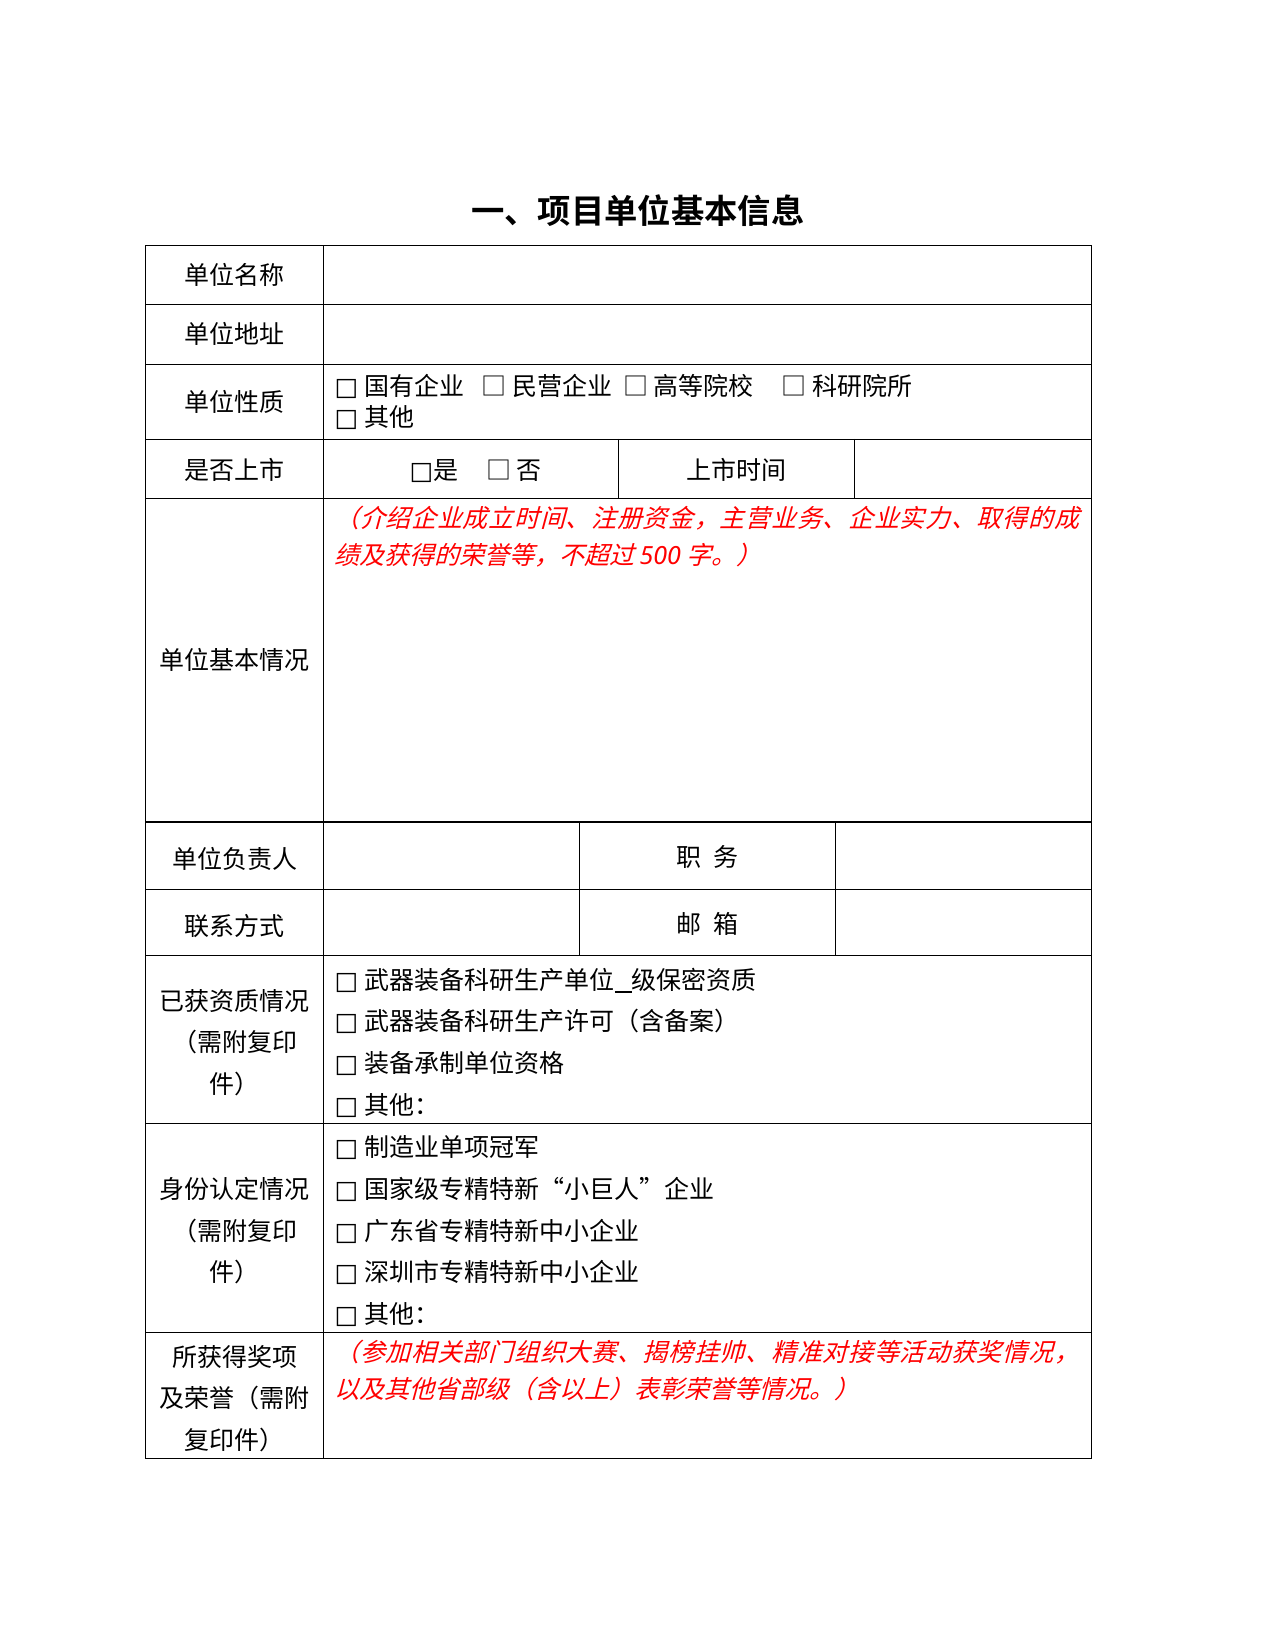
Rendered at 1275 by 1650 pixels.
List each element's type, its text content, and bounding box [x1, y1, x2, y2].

table_cell [324, 305, 1091, 363]
table_cell 职 务 [580, 823, 835, 889]
table_cell 已获资质情况 （需附复印件） [146, 956, 323, 1122]
table_cell [324, 823, 579, 889]
table_cell □是 □ 否 [324, 440, 618, 498]
table_cell 单位负责人 [146, 823, 323, 889]
table_cell 所获得奖项 及荣誉（需附复印件） [146, 1333, 323, 1458]
table_cell [324, 890, 579, 955]
table_cell 是否上市 [146, 440, 323, 498]
table_cell 单位基本情况 [146, 499, 323, 821]
table_cell [836, 890, 1091, 955]
table_cell 单位性质 [146, 365, 323, 439]
table_cell [855, 440, 1091, 498]
table_header 单位名称 [146, 246, 323, 304]
table_cell 上市时间 [619, 440, 854, 498]
table_cell （介绍企业成立时间、注册资金，主营业务、企业实力、取得的成绩及获得的荣誉等，不超过500字。） [324, 499, 1091, 821]
table_cell （参加相关部门组织大赛、揭榜挂帅、精准对接等活动获奖情况，以及其他省部级（含以上）表彰荣誉等情况。） [324, 1333, 1091, 1458]
text 一、项目单位基本信息 [187, 180, 1087, 234]
table_cell 邮 箱 [580, 890, 835, 955]
table_cell 身份认定情况 （需附复印件） [146, 1124, 323, 1332]
table_cell [836, 823, 1091, 889]
table_cell 联系方式 [146, 890, 323, 955]
table_header [324, 246, 1091, 304]
table_cell □ 制造业单项冠军 □ 国家级专精特新“小巨人”企业 □ 广东省专精特新中小企业 □ 深圳市专精特新中小企业 □ 其他： [324, 1124, 1091, 1332]
table_cell 单位地址 [146, 305, 323, 363]
table_cell □ 国有企业 □ 民营企业 □ 高等院校 □ 科研院所 □ 其他 [324, 365, 1091, 439]
table_cell □ 武器装备科研生产单位 级保密资质 □ 武器装备科研生产许可（含备案） □ 装备承制单位资格 □ 其他： [324, 956, 1091, 1122]
